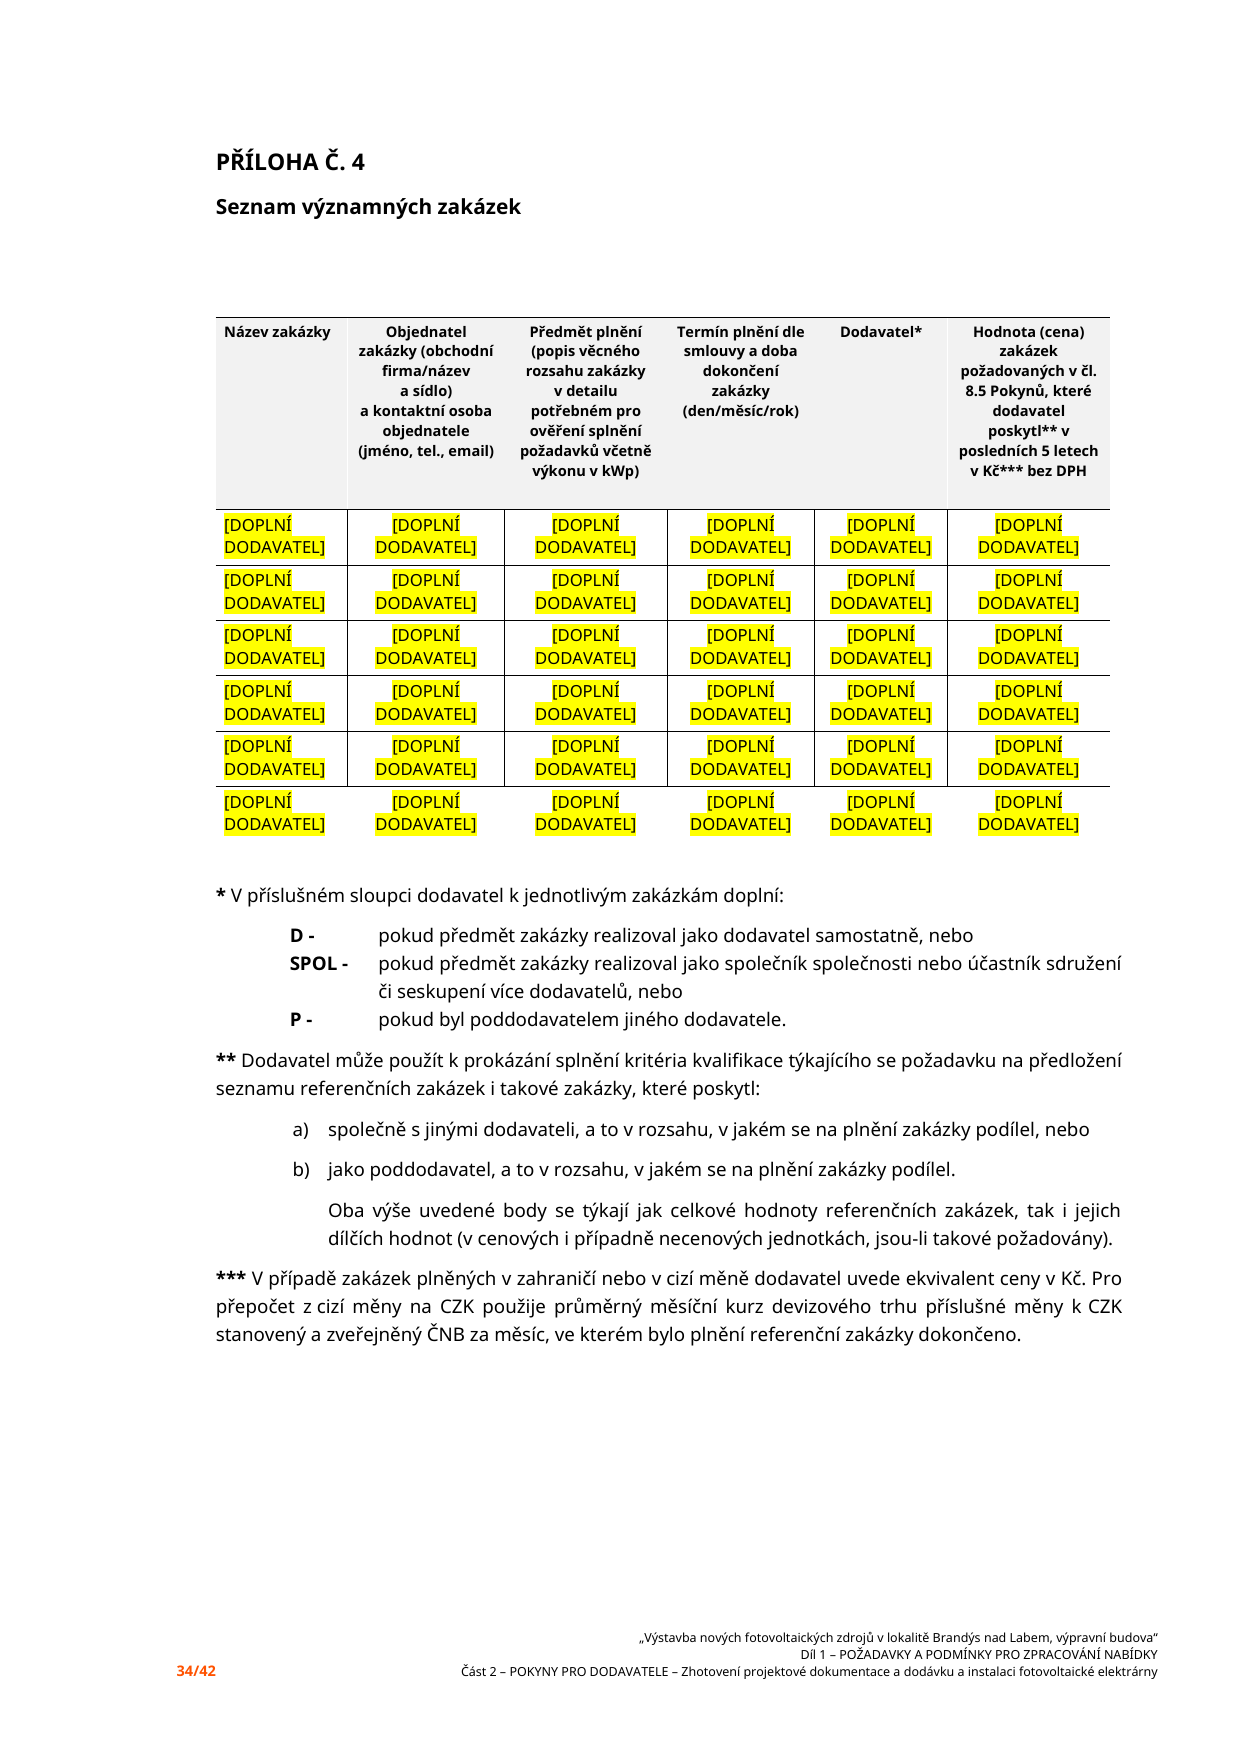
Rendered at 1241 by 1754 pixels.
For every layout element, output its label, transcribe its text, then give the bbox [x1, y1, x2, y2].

table_cell [DOPLNÍ DODAVATEL] [667, 787, 814, 842]
table_cell [DOPLNÍ DODAVATEL] [948, 676, 1110, 731]
text ** Dodavatel může použít k prokázání splnění kritéria kvalifikace týkajícího se požadavku na předložení seznamu referenčních zakázek i takové zakázky, které poskytl: [216, 1047, 1122, 1101]
table_header Termín plnění dle smlouvy a doba dokončení zakázky (den/měsíc/rok) [667, 318, 814, 509]
table_cell [DOPLNÍ DODAVATEL] [668, 510, 814, 564]
table_cell [DOPLNÍ DODAVATEL] [815, 621, 947, 675]
table_cell [DOPLNÍ DODAVATEL] [216, 732, 347, 786]
text Příloha č. 4 [216, 146, 1122, 177]
table_cell [DOPLNÍ DODAVATEL] [348, 510, 504, 564]
table_cell [DOPLNÍ DODAVATEL] [216, 510, 347, 564]
text * V příslušném sloupci dodavatel k jednotlivým zakázkám doplní: [216, 882, 1122, 908]
table_cell [DOPLNÍ DODAVATEL] [815, 732, 947, 786]
table_cell [DOPLNÍ DODAVATEL] [216, 566, 347, 620]
table_header Hodnota (cena) zakázek požadovaných v čl. 8.5 Pokynů, které dodavatel poskytl** v posledních 5 letech v Kč*** bez DPH [948, 318, 1110, 509]
table_cell [DOPLNÍ DODAVATEL] [216, 621, 347, 675]
table_cell [DOPLNÍ DODAVATEL] [948, 787, 1110, 842]
table_header Předmět plnění (popis věcného rozsahu zakázky v detailu potřebném pro ověření splnění požadavků včetně výkonu v kWp) [504, 318, 667, 509]
text P - pokud byl poddodavatelem jiného dodavatele. [289, 1007, 1122, 1032]
table_cell [DOPLNÍ DODAVATEL] [505, 566, 667, 620]
table_cell [DOPLNÍ DODAVATEL] [948, 621, 1110, 675]
list Oba výše uvedené body se týkají jak celkové hodnoty referenčních zakázek, tak i jejich dílčích hodnot (v cenových i případně necenových jednotkách, jsou-li takové požadovány). [328, 1197, 1122, 1250]
table_cell [DOPLNÍ DODAVATEL] [348, 732, 504, 786]
table_cell [DOPLNÍ DODAVATEL] [348, 787, 504, 842]
table_cell [DOPLNÍ DODAVATEL] [504, 787, 667, 842]
text D - pokud předmět zakázky realizoval jako dodavatel samostatně, nebo [289, 923, 1122, 948]
list společně s jinými dodavateli, a to v rozsahu, v jakém se na plnění zakázky podílel, nebo [292, 1116, 1122, 1141]
table_header Dodavatel* [814, 318, 947, 509]
table_cell [DOPLNÍ DODAVATEL] [505, 510, 667, 564]
table_header Objednatel zakázky (obchodní firma/název a sídlo) a kontaktní osoba objednatele (jméno, tel., email) [348, 318, 504, 509]
table_cell [DOPLNÍ DODAVATEL] [505, 732, 667, 786]
text jako poddodavatel, a to v rozsahu, v jakém se na plnění zakázky podílel. [292, 1156, 1122, 1182]
table_cell [DOPLNÍ DODAVATEL] [216, 787, 347, 842]
table_cell [DOPLNÍ DODAVATEL] [668, 676, 814, 731]
table_cell [DOPLNÍ DODAVATEL] [668, 566, 814, 620]
table_cell [DOPLNÍ DODAVATEL] [948, 510, 1110, 564]
table_cell [DOPLNÍ DODAVATEL] [348, 621, 504, 675]
table_cell [DOPLNÍ DODAVATEL] [948, 566, 1110, 620]
table_cell [DOPLNÍ DODAVATEL] [216, 676, 347, 731]
table_cell [DOPLNÍ DODAVATEL] [814, 787, 947, 842]
text *** V případě zakázek plněných v zahraničí nebo v cizí měně dodavatel uvede ekvivalent ceny v Kč. Pro přepočet z cizí měny na CZK použije průměrný měsíční kurz devizového trhu příslušné měny k CZK stanovený a zveřejněný ČNB za měsíc, ve kterém bylo plnění referenční zakázky dokončeno. [216, 1265, 1122, 1347]
table_cell [DOPLNÍ DODAVATEL] [505, 676, 667, 731]
table_cell [DOPLNÍ DODAVATEL] [948, 732, 1110, 786]
table_header Název zakázky [216, 318, 347, 509]
table_cell [DOPLNÍ DODAVATEL] [815, 676, 947, 731]
table_cell [DOPLNÍ DODAVATEL] [668, 732, 814, 786]
table_cell [DOPLNÍ DODAVATEL] [815, 566, 947, 620]
table_cell [DOPLNÍ DODAVATEL] [348, 676, 504, 731]
table_cell [DOPLNÍ DODAVATEL] [815, 510, 947, 564]
table_cell [DOPLNÍ DODAVATEL] [505, 621, 667, 675]
table_cell [DOPLNÍ DODAVATEL] [348, 566, 504, 620]
text SPOL - pokud předmět zakázky realizoval jako společník společnosti nebo účastník sdružení či seskupení více dodavatelů, nebo [289, 951, 1122, 1004]
table_cell [DOPLNÍ DODAVATEL] [668, 621, 814, 675]
text Seznam významných zakázek [216, 192, 1122, 221]
